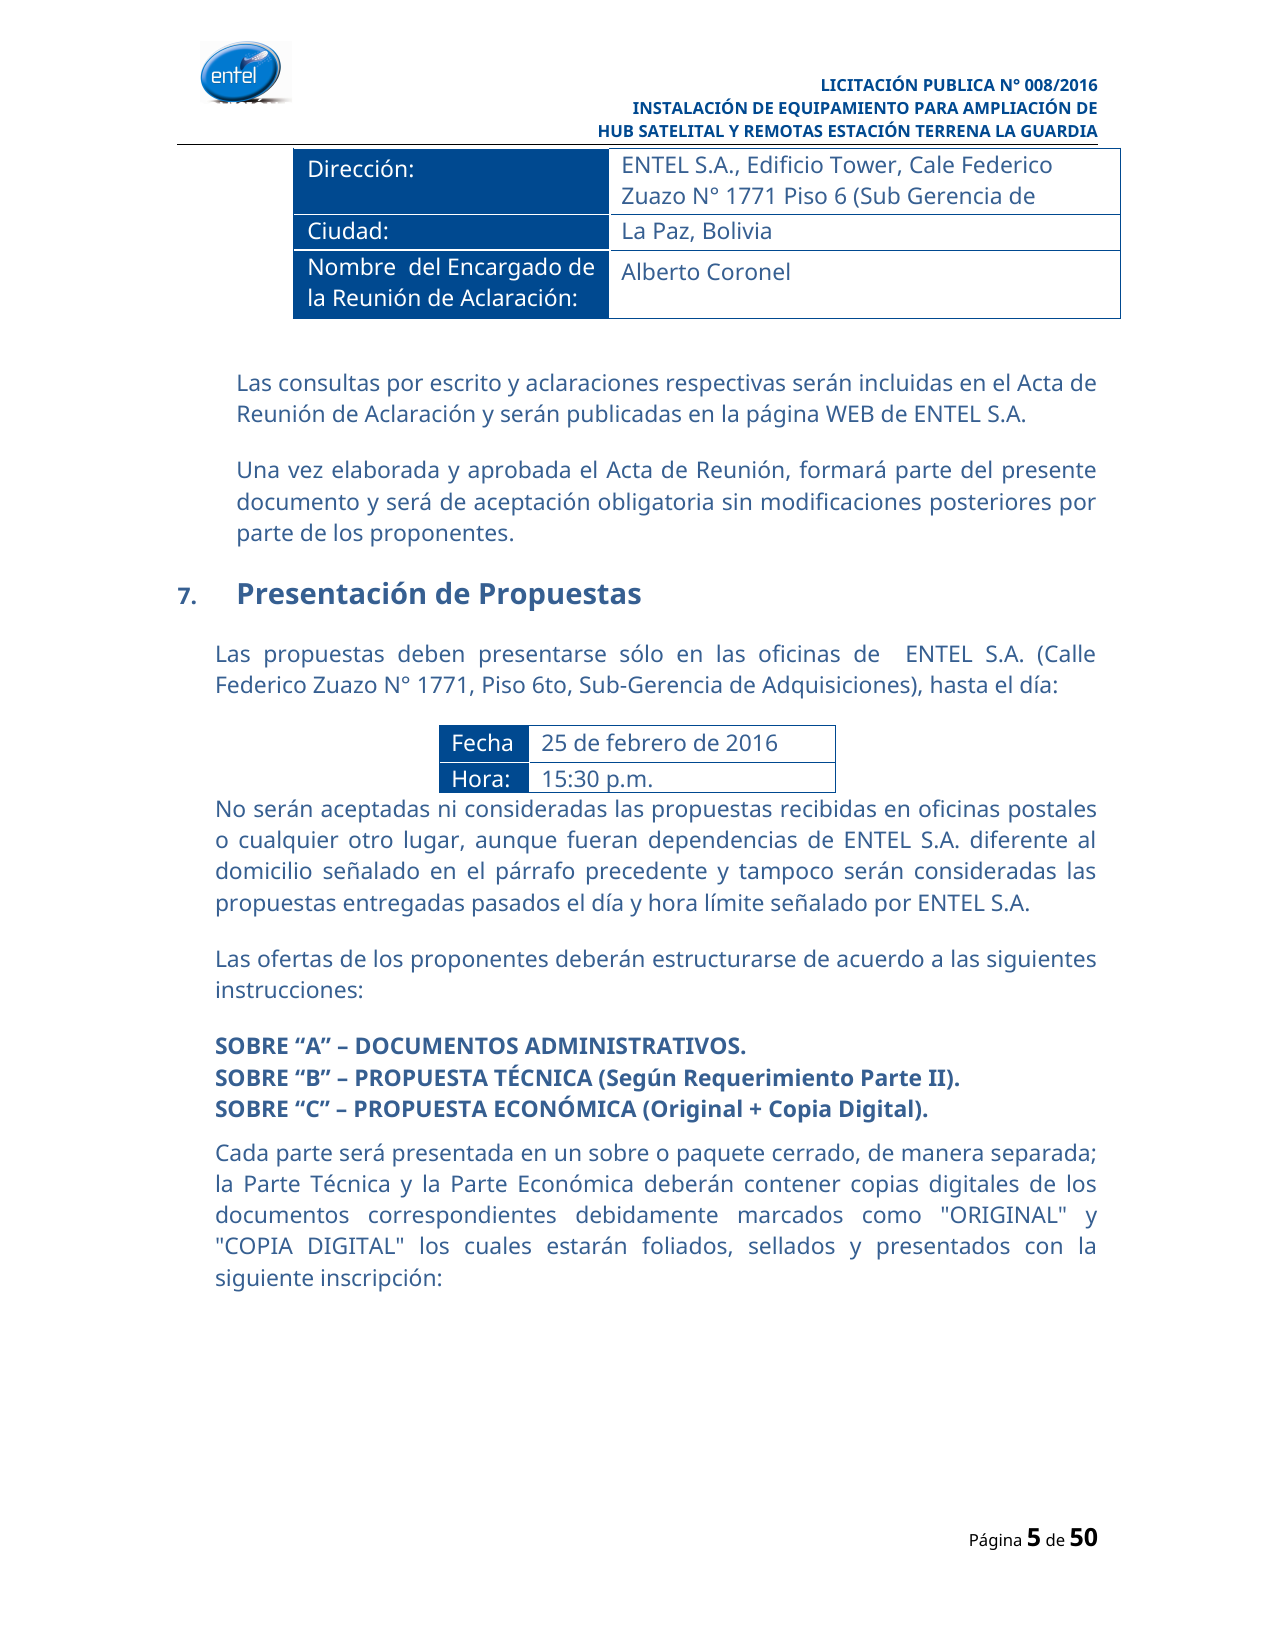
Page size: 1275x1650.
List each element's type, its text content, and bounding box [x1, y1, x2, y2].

table_cell Hora: [440, 763, 529, 792]
table_cell Dirección: [294, 149, 609, 214]
text SOBRE “A” – DOCUMENTOS ADMINISTRATIVOS. [215, 1030, 1098, 1061]
table_cell Alberto Coronel [611, 251, 1120, 318]
table_cell Nombre del Encargado de la Reunión de Aclaración: [294, 251, 609, 318]
table_header 25 de febrero de 2016 [530, 726, 835, 762]
list Presentación de Propuestas [177, 573, 1098, 613]
text SOBRE “C” – PROPUESTA ECONÓMICA (Original + Copia Digital). [215, 1093, 1098, 1124]
table_cell La Paz, Bolivia [611, 215, 1120, 249]
table_cell 15:30 p.m. [530, 763, 835, 792]
text Las ofertas de los proponentes deberán estructurarse de acuerdo a las siguientes instrucciones: [215, 943, 1098, 1005]
picture [200, 41, 293, 104]
text Una vez elaborada y aprobada el Acta de Reunión, formará parte del presente documento y será de aceptación obligatoria sin modificaciones posteriores por parte de los proponentes. [236, 454, 1098, 548]
table_cell ENTEL S.A., Edificio Tower, Cale Federico Zuazo N° 1771 Piso 6 (Sub Gerencia de Adquisiciones) [611, 149, 1120, 214]
list Las propuestas deben presentarse sólo en las oficinas de ENTEL S.A. (Calle Federico Zuazo N° 1771, Piso 6to, Sub-Gerencia de Adquisiciones), hasta el día: [215, 638, 1098, 700]
table_header Fecha: [440, 726, 529, 762]
text Cada parte será presentada en un sobre o paquete cerrado, de manera separada; la Parte Técnica y la Parte Económica deberán contener copias digitales de los documentos correspondientes debidamente marcados como "ORIGINAL" y "COPIA DIGITAL" los cuales estarán foliados, sellados y presentados con la siguiente inscripción: [215, 1136, 1098, 1293]
text SOBRE “B” – PROPUESTA TÉCNICA (Según Requerimiento Parte II). [215, 1061, 1098, 1093]
table_cell Ciudad: [294, 215, 609, 249]
text Las consultas por escrito y aclaraciones respectivas serán incluidas en el Acta de Reunión de Aclaración y serán publicadas en la página WEB de ENTEL S.A. [236, 367, 1098, 429]
text No serán aceptadas ni consideradas las propuestas recibidas en oficinas postales o cualquier otro lugar, aunque fueran dependencias de ENTEL S.A. diferente al domicilio señalado en el párrafo precedente y tampoco serán consideradas las propuestas entregadas pasados el día y hora límite señalado por ENTEL S.A. [215, 793, 1098, 918]
